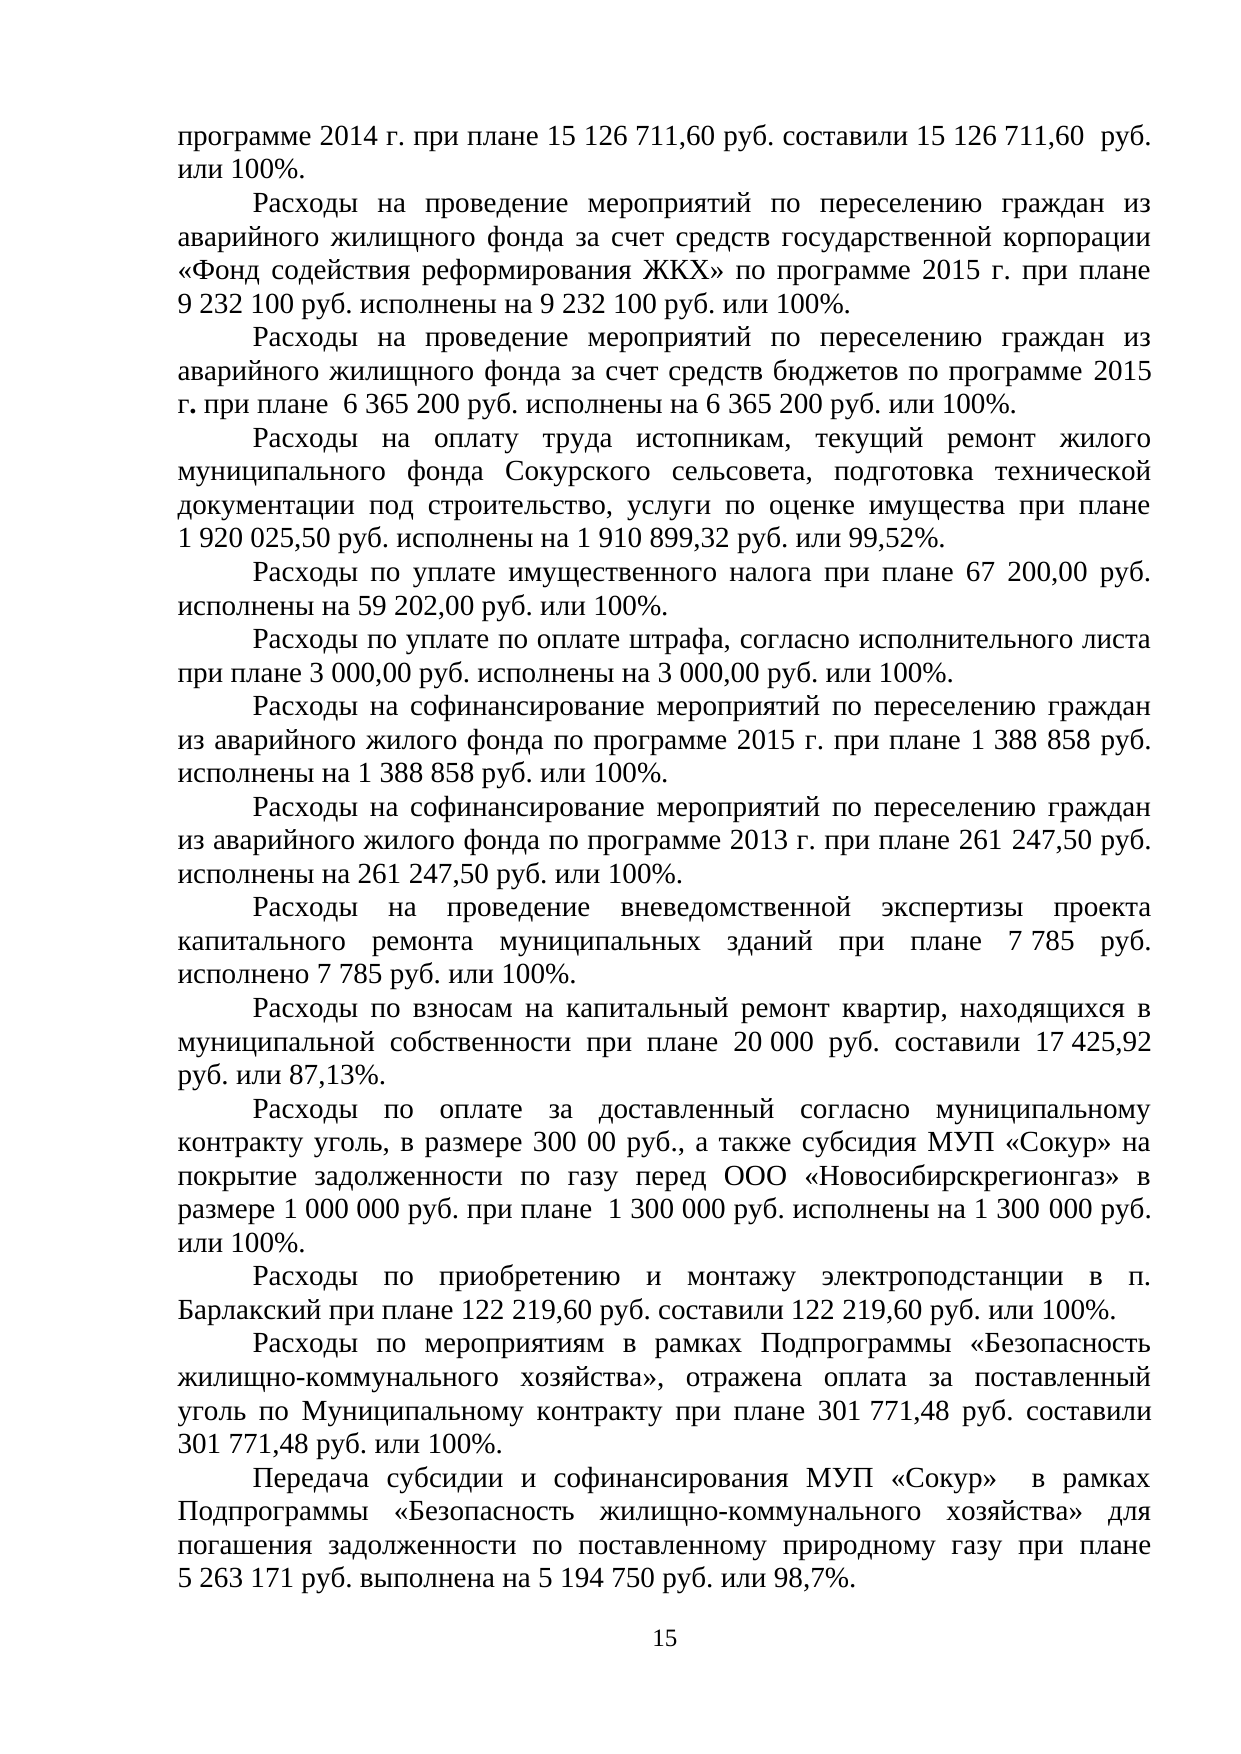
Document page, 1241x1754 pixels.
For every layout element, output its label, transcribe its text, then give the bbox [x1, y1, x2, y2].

text Расходы по оплате за доставленный согласно муниципальному контракту уголь, в размере 300 00 руб., а также субсидия МУП «Сокур» на покрытие задолженности по газу перед ООО «Новосибирскрегионгаз» в размере 1 000 000 руб. при плане 1 300 000 руб. исполнены на 1 300 000 руб. или 100%. [177, 1091, 1152, 1258]
text Расходы на проведение мероприятий по переселению граждан из аварийного жилищного фонда за счет средств государственной корпорации «Фонд содействия реформирования ЖКХ» по программе 2015 г. при плане 9 232 100 руб. исполнены на 9 232 100 руб. или 100%. [177, 185, 1152, 319]
text Расходы на оплату труда истопникам, текущий ремонт жилого муниципального фонда Сокурского сельсовета, подготовка технической документации под строительство, услуги по оценке имущества при плане 1 920 025,50 руб. исполнены на 1 910 899,32 руб. или 99,52%. [177, 420, 1152, 554]
text Расходы на софинансирование мероприятий по переселению граждан из аварийного жилого фонда по программе 2013 г. при плане 261 247,50 руб. исполнены на 261 247,50 руб. или 100%. [177, 789, 1152, 889]
text Расходы по уплате имущественного налога при плане 67 200,00 руб. исполнены на 59 202,00 руб. или 100%. [177, 554, 1152, 621]
text Расходы на проведение мероприятий по переселению граждан из аварийного жилищного фонда за счет средств бюджетов по программе 2015 г. при плане 6 365 200 руб. исполнены на 6 365 200 руб. или 100%. [177, 319, 1152, 420]
text Расходы по приобретению и монтажу электроподстанции в п. Барлакский при плане 122 219,60 руб. составили 122 219,60 руб. или 100%. [177, 1258, 1152, 1326]
text Расходы на проведение вневедомственной экспертизы проекта капитального ремонта муниципальных зданий при плане 7 785 руб. исполнено 7 785 руб. или 100%. [177, 889, 1152, 990]
text Передача субсидии и софинансирования МУП «Сокур» в рамках Подпрограммы «Безопасность жилищно-коммунального хозяйства» для погашения задолженности по поставленному природному газу при плане 5 263 171 руб. выполнена на 5 194 750 руб. или 98,7%. [177, 1460, 1152, 1594]
text Расходы по мероприятиям в рамках Подпрограммы «Безопасность жилищно-коммунального хозяйства», отражена оплата за поставленный уголь по Муниципальному контракту при плане 301 771,48 руб. составили 301 771,48 руб. или 100%. [177, 1326, 1152, 1460]
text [177, 118, 1152, 185]
text Расходы на софинансирование мероприятий по переселению граждан из аварийного жилого фонда по программе 2015 г. при плане 1 388 858 руб. исполнены на 1 388 858 руб. или 100%. [177, 688, 1152, 789]
text Расходы по уплате по оплате штрафа, согласно исполнительного листа при плане 3 000,00 руб. исполнены на 3 000,00 руб. или 100%. [177, 621, 1152, 688]
text Расходы по взносам на капитальный ремонт квартир, находящихся в муниципальной собственности при плане 20 000 руб. составили 17 425,92 руб. или 87,13%. [177, 990, 1152, 1091]
